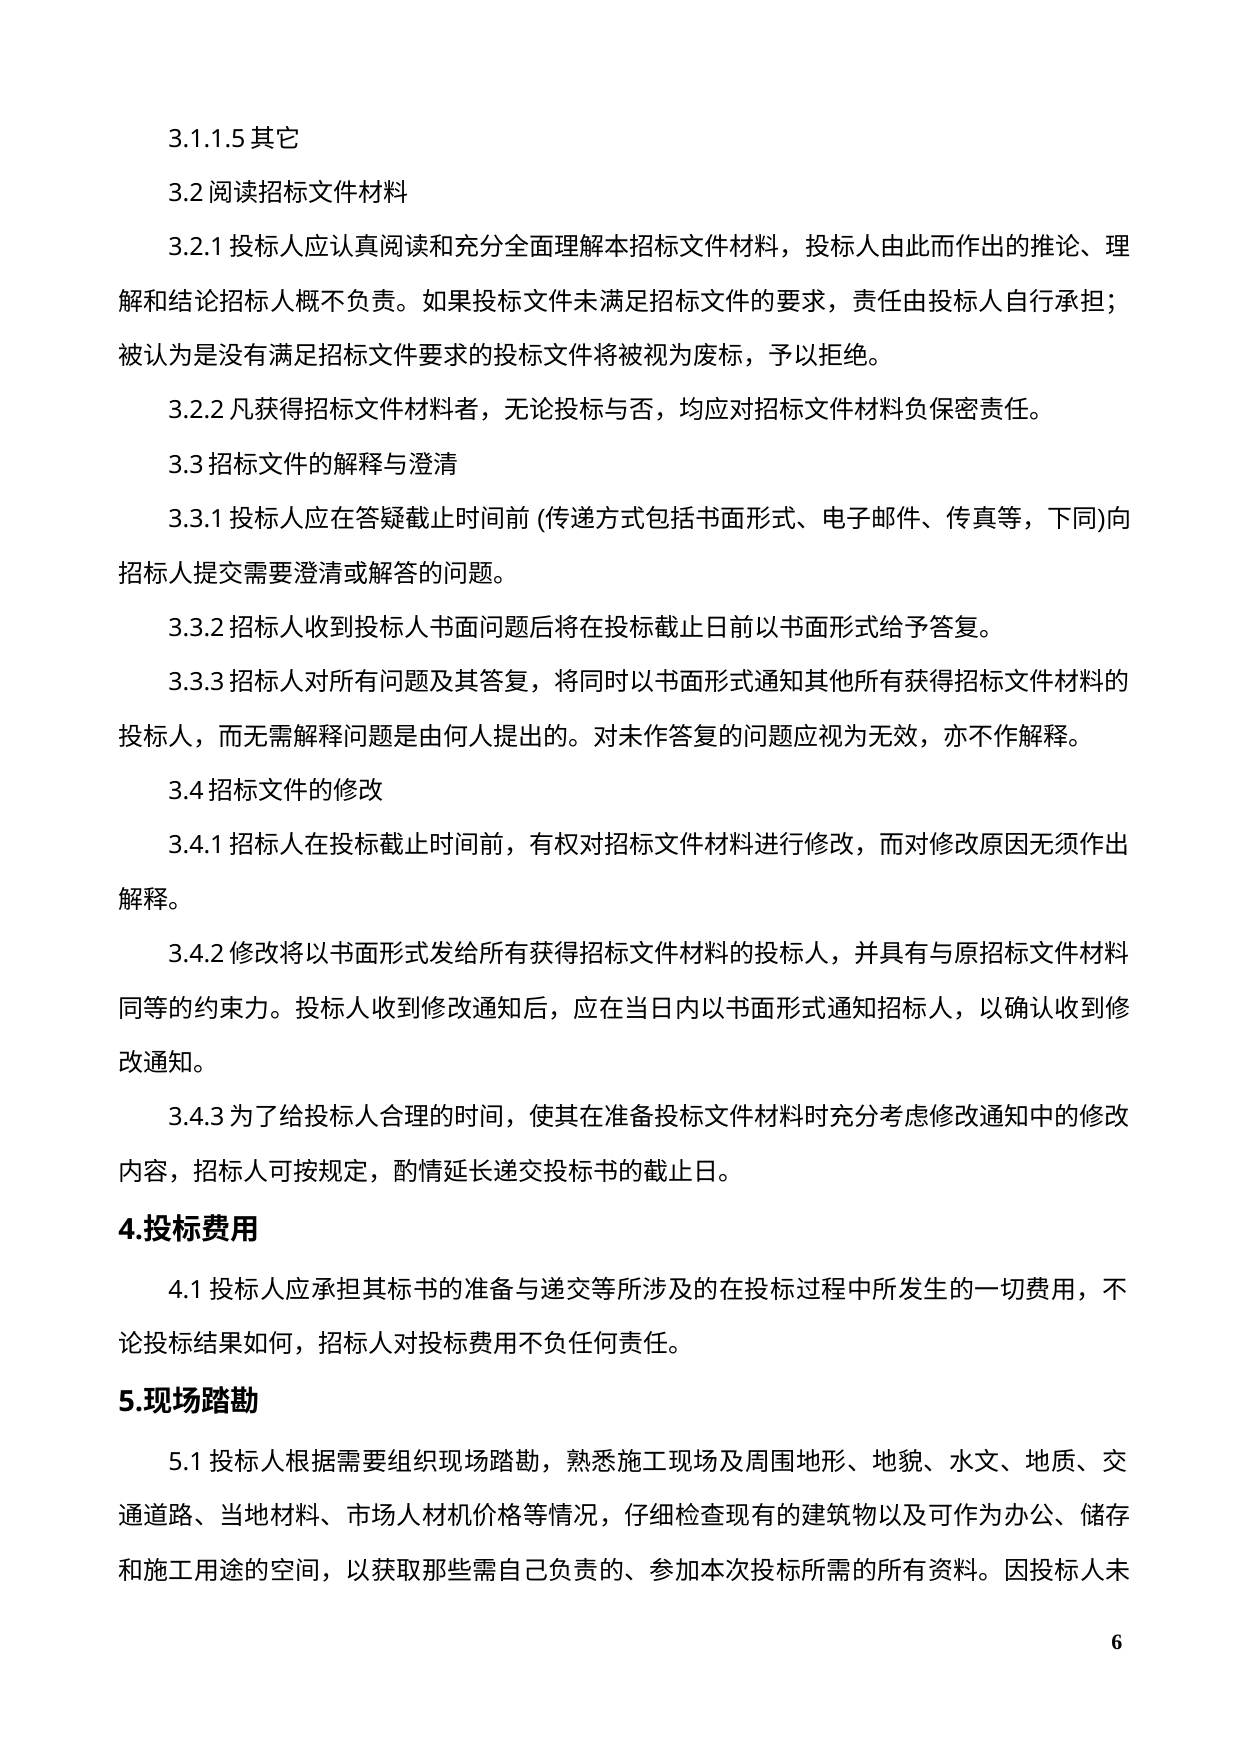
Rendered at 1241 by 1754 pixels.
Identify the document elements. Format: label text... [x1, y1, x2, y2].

text 3.2阅读招标文件材料 [118, 172, 1131, 209]
text 4.投标费用 [118, 1206, 1130, 1248]
text 3.3招标文件的解释与澄清 [118, 444, 1131, 481]
text 投标人应认真阅读和充分全面理解本招标文件材料，投标人由此而作出的推论、理解和结论招标人概不负责。如果投标文件未满足招标文件的要求，责任由投标人自行承担；被认为是没有满足招标文件要求的投标文件将被视为废标，予以拒绝。 [118, 227, 1131, 372]
text .5其它 [118, 118, 1131, 154]
text 4.1投标人应承担其标书的准备与递交等所涉及的在投标过程中所发生的一切费用，不论投标结果如何，招标人对投标费用不负任何责任。 [118, 1269, 1131, 1360]
text 3.4招标文件的修改 [118, 771, 1131, 807]
text 凡获得招标文件材料者，无论投标与否，均应对招标文件材料负保密责任。 [118, 390, 1131, 426]
text 5.现场踏勘 [118, 1378, 1130, 1420]
text 招标人收到投标人书面问题后将在投标截止日前以书面形式给予答复。 [118, 607, 1131, 644]
text 为了给投标人合理的时间，使其在准备投标文件材料时充分考虑修改通知中的修改内容，招标人可按规定，酌情延长递交投标书的截止日。 [118, 1097, 1131, 1187]
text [118, 1441, 1131, 1586]
text 投标人应在答疑截止时间前 (传递方式包括书面形式、电子邮件、传真等，下同)向招标人提交需要澄清或解答的问题。 [118, 499, 1131, 589]
text 修改将以书面形式发给所有获得招标文件材料的投标人，并具有与原招标文件材料同等的约束力。投标人收到修改通知后，应在当日内以书面形式通知招标人，以确认收到修改通知。 [118, 934, 1131, 1079]
text 招标人对所有问题及其答复，将同时以书面形式通知其他所有获得招标文件材料的投标人，而无需解释问题是由何人提出的。对未作答复的问题应视为无效，亦不作解释。 [118, 662, 1131, 752]
text 招标人在投标截止时间前，有权对招标文件材料进行修改，而对修改原因无须作出解释。 [118, 825, 1131, 916]
